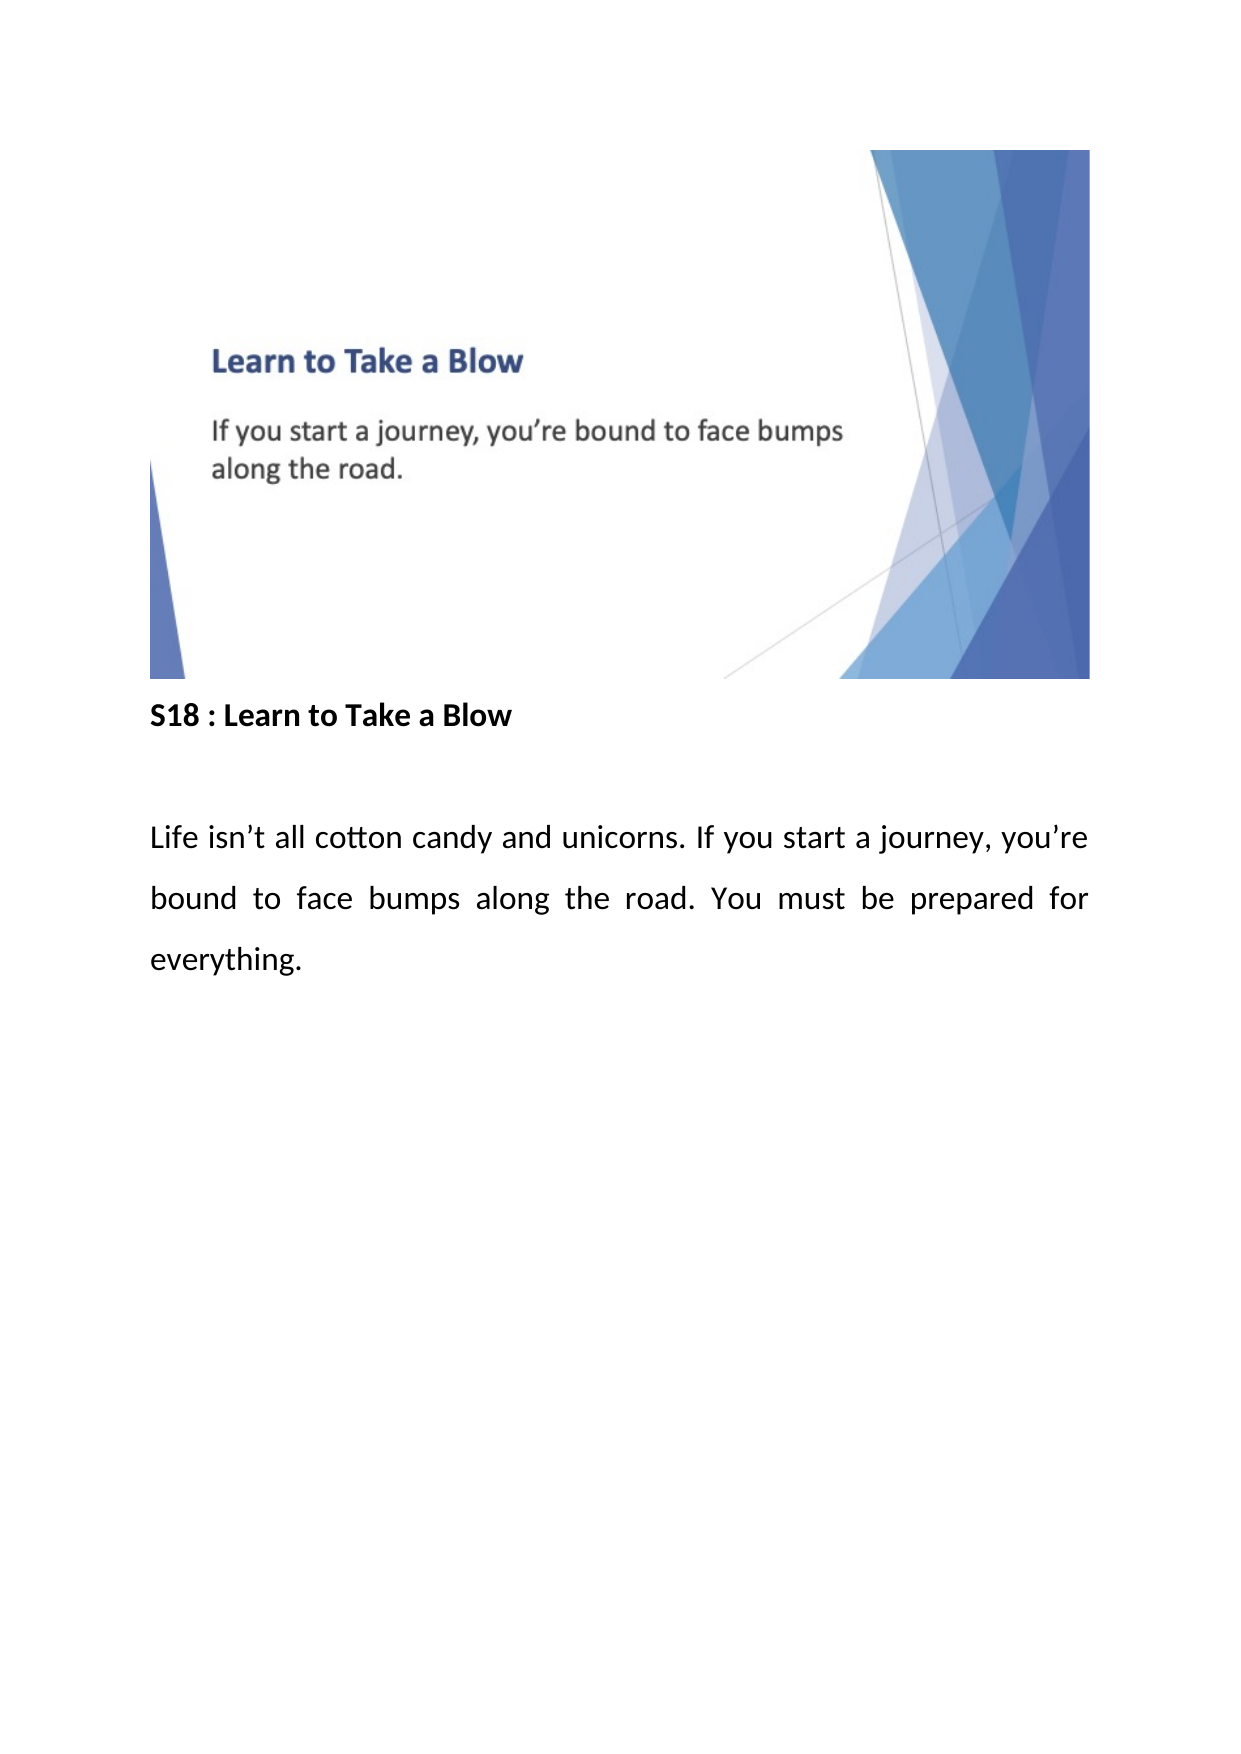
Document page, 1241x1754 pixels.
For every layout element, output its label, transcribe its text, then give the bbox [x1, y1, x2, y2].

text Life isn’t all cotton candy and unicorns. If you start a journey, you’re bound to face bumps along the road. You must be prepared for everything. [150, 816, 1090, 979]
picture [150, 150, 1090, 679]
text S18 : Learn to Take a Blow [150, 694, 1090, 734]
